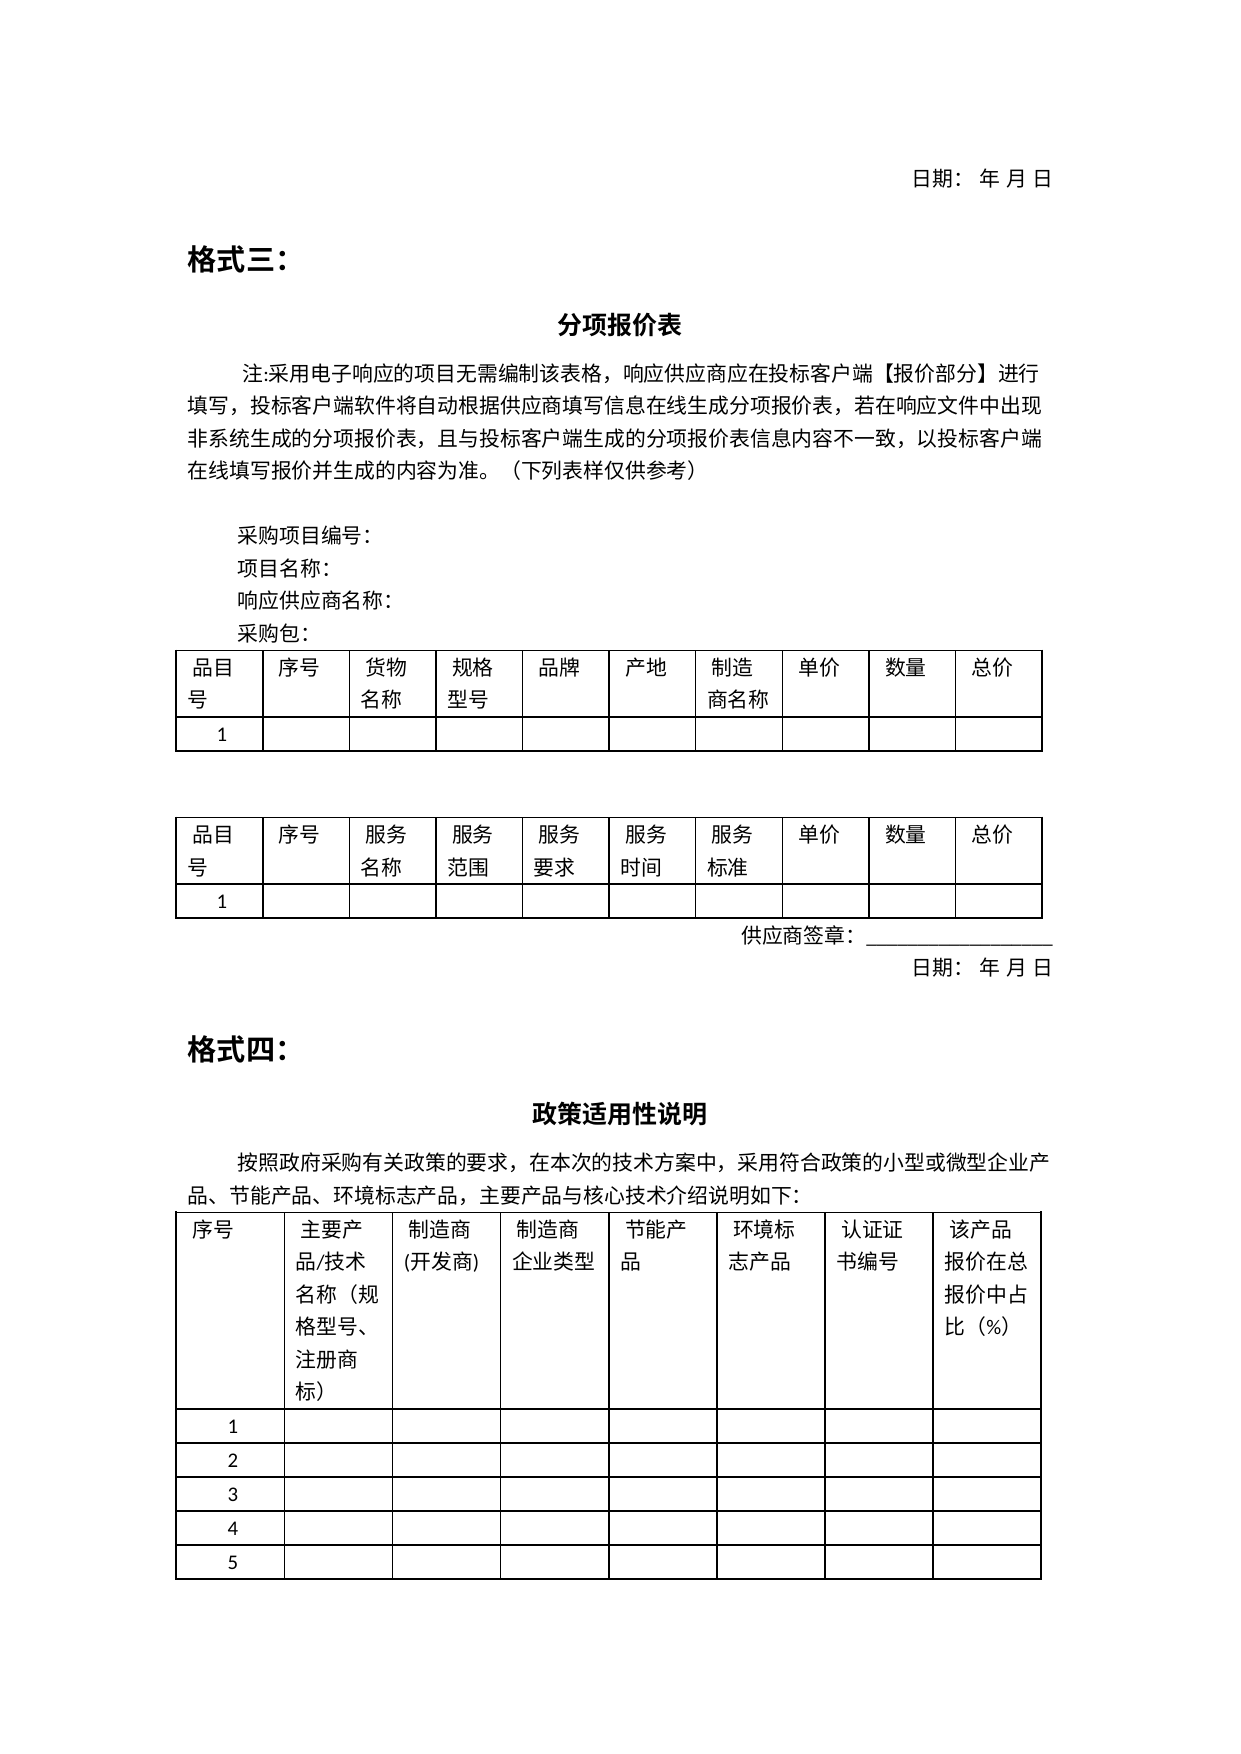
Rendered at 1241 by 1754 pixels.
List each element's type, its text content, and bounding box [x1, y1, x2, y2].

text 格式三： [187, 227, 1053, 292]
text 采购项目编号： [187, 519, 1053, 552]
text 供应商签章：__________________ [187, 919, 1053, 951]
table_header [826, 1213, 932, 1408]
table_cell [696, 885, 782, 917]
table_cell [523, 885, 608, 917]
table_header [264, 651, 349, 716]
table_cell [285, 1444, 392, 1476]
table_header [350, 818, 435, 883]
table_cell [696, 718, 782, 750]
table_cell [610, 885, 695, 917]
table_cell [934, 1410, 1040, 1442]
text 采购包： [187, 617, 1053, 649]
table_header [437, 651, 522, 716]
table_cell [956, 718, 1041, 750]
text 分项报价表 [187, 292, 1053, 357]
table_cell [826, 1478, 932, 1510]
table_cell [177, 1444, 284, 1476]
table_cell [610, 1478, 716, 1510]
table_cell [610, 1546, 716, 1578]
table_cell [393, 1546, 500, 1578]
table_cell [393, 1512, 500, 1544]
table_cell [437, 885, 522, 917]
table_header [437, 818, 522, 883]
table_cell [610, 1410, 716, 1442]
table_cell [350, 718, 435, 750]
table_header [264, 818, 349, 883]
text 响应供应商名称： [187, 584, 1053, 617]
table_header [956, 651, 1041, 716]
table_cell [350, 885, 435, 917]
text 政策适用性说明 [187, 1081, 1053, 1146]
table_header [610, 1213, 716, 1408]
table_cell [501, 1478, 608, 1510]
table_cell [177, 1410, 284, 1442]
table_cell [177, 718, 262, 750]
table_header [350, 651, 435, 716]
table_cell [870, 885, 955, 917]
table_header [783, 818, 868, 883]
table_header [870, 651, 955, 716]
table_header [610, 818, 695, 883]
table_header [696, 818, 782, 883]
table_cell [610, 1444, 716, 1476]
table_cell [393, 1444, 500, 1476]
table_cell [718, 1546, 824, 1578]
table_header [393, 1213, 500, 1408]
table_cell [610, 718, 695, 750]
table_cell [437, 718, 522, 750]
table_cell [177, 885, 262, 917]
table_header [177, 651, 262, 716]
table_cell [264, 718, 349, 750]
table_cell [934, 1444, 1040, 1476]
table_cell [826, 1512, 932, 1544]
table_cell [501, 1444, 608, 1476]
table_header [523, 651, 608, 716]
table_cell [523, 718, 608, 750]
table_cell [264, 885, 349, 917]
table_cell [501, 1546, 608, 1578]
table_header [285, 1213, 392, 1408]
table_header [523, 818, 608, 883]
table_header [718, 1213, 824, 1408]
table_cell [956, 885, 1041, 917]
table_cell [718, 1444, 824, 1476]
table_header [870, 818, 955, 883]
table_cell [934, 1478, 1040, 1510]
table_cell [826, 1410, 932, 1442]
text 注:采用电子响应的项目无需编制该表格，响应供应商应在投标客户端【报价部分】进行填写，投标客户端软件将自动根据供应商填写信息在线生成分项报价表，若在响应文件中出现非系统生成的分项报价表，且与投标客户端生成的分项报价表信息内容不一致，以投标客户端在线填写报价并生成的内容为准。（下列表样仅供参考） [187, 357, 1053, 519]
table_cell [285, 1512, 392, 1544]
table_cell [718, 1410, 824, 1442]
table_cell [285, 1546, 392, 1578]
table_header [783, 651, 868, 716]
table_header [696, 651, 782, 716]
text 日期： 年 月 日 [187, 951, 1053, 984]
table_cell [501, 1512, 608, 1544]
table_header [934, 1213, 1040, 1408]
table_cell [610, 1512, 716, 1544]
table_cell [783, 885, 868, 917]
text 项目名称： [187, 552, 1053, 584]
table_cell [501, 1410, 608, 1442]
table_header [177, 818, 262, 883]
text 按照政府采购有关政策的要求，在本次的技术方案中，采用符合政策的小型或微型企业产品、节能产品、环境标志产品，主要产品与核心技术介绍说明如下： [187, 1146, 1053, 1211]
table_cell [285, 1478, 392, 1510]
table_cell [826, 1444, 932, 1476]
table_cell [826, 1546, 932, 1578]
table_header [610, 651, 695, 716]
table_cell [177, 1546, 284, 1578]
text 日期： 年 月 日 [187, 162, 1053, 194]
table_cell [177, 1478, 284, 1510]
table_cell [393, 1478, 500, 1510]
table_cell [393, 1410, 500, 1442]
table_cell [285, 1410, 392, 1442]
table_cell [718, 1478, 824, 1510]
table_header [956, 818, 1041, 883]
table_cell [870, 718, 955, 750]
text 格式四： [187, 1016, 1053, 1081]
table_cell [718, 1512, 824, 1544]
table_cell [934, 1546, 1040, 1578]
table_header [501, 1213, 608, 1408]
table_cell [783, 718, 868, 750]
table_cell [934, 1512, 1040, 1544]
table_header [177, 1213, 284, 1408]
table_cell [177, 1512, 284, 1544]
